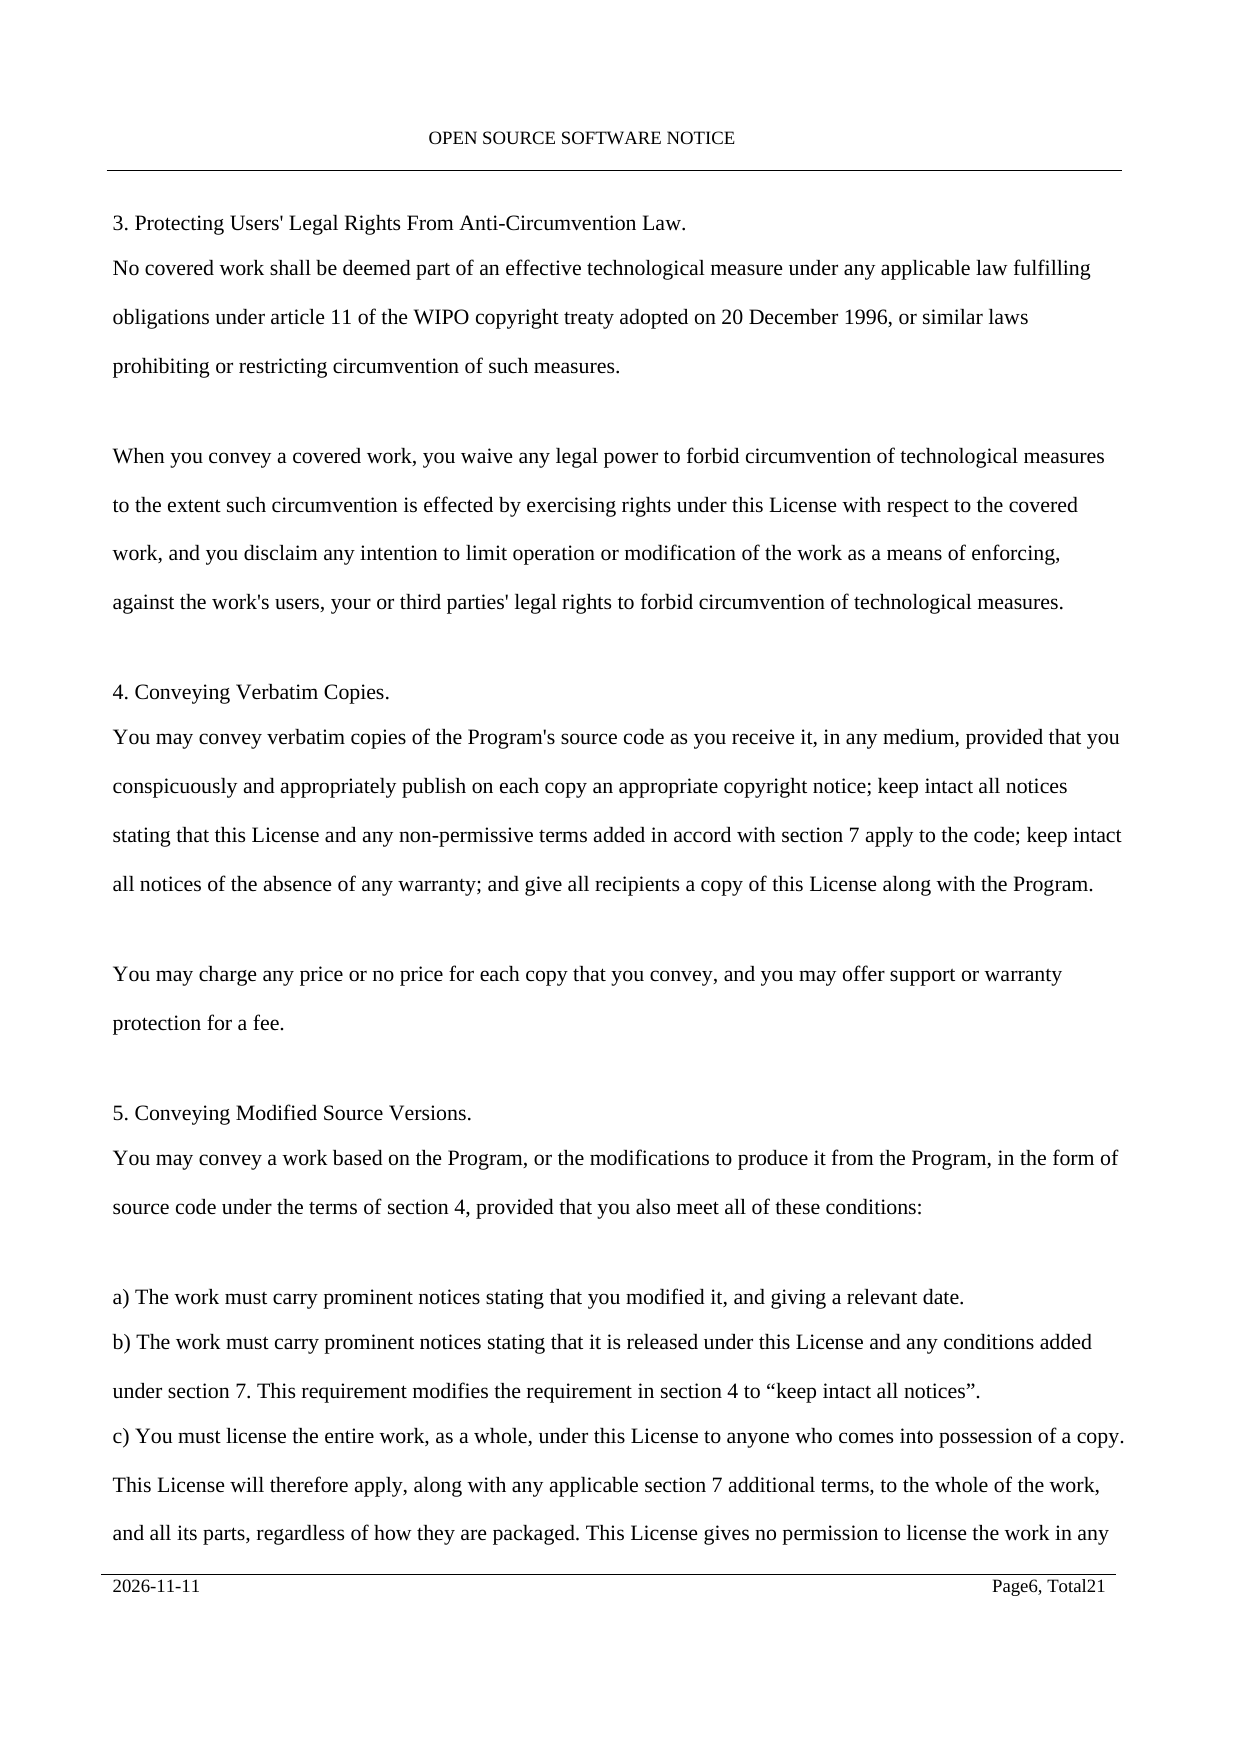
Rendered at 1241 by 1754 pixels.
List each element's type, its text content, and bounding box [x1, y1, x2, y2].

text 3. Protecting Users' Legal Rights From Anti-Circumvention Law. [112, 206, 1128, 239]
text You may convey verbatim copies of the Program's source code as you receive it, in any medium, provided that you conspicuously and appropriately publish on each copy an appropriate copyright notice; keep intact all notices stating that this License and any non-permissive terms added in accord with section 7 apply to the code; keep intact all notices of the absence of any warranty; and give all recipients a copy of this License along with the Program. [112, 721, 1128, 899]
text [112, 1419, 1128, 1549]
text 5. Conveying Modified Source Versions. [112, 1096, 1128, 1129]
text You may charge any price or no price for each copy that you convey, and you may offer support or warranty protection for a fee. [112, 957, 1128, 1038]
text 4. Conveying Verbatim Copies. [112, 676, 1128, 708]
text You may convey a work based on the Program, or the modifications to produce it from the Program, in the form of source code under the terms of section 4, provided that you also meet all of these conditions: [112, 1141, 1128, 1222]
text No covered work shall be deemed part of an effective technological measure under any applicable law fulfilling obligations under article 11 of the WIPO copyright treaty adopted on 20 December 1996, or similar laws prohibiting or restricting circumvention of such measures. [112, 251, 1128, 381]
text b) The work must carry prominent notices stating that it is released under this License and any conditions added under section 7. This requirement modifies the requirement in section 4 to “keep intact all notices”. [112, 1325, 1128, 1407]
text a) The work must carry prominent notices stating that you modified it, and giving a relevant date. [112, 1280, 1128, 1313]
text When you convey a covered work, you waive any legal power to forbid circumvention of technological measures to the extent such circumvention is effected by exercising rights under this License with respect to the covered work, and you disclaim any intention to limit operation or modification of the work as a means of enforcing, against the work's users, your or third parties' legal rights to forbid circumvention of technological measures. [112, 439, 1128, 618]
